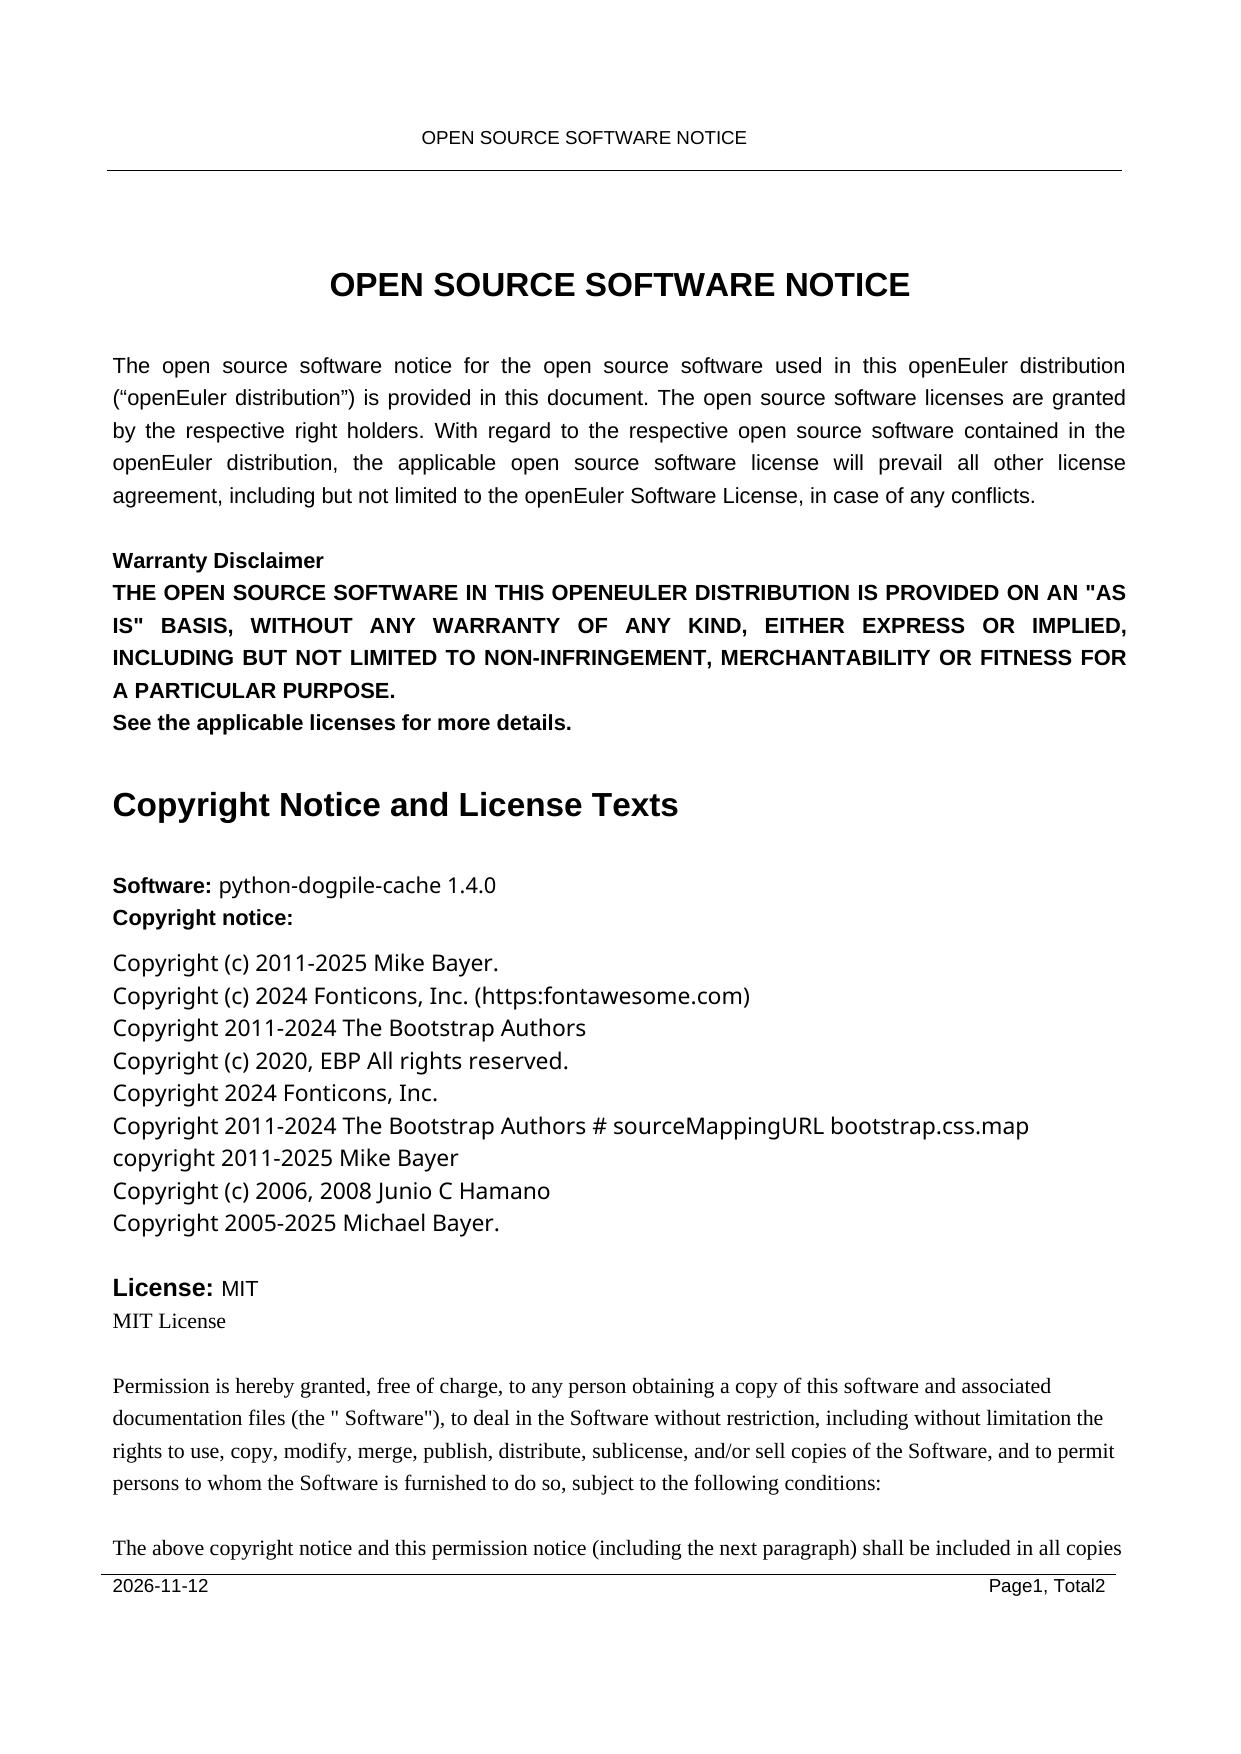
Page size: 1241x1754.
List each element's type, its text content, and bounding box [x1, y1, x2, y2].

text Copyright notice: [112, 901, 1128, 934]
text Warranty Disclaimer [112, 544, 1128, 576]
text OPEN SOURCE SOFTWARE NOTICE [112, 251, 1128, 316]
text Copyright (c) 2011-2025 Mike Bayer. Copyright (c) 2024 Fonticons, Inc. (https:fontawesome.com) Copyright 2011-2024 The Bootstrap Authors Copyright (c) 2020, EBP All rights reserved. Copyright 2024 Fonticons, Inc. Copyright 2011-2024 The Bootstrap Authors # sourceMappingURL bootstrap.css.map copyright 2011-2025 Mike Bayer Copyright (c) 2006, 2008 Junio C Hamano Copyright 2005-2025 Michael Bayer. [112, 947, 1128, 1272]
text The open source software notice for the open source software used in this openEuler distribution (“openEuler distribution”) is provided in this document. The open source software licenses are granted by the respective right holders. With regard to the respective open source software contained in the openEuler distribution, the applicable open source software license will prevail all other license agreement, including but not limited to the openEuler Software License, in case of any conflicts. [112, 349, 1128, 511]
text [112, 1304, 1128, 1564]
text Copyright Notice and License Texts [112, 771, 1128, 836]
text License: MIT [112, 1272, 1128, 1304]
title Software: python-dogpile-cache 1.4.0 [112, 869, 1128, 901]
text THE OPEN SOURCE SOFTWARE IN THIS OPENEULER DISTRIBUTION IS PROVIDED ON AN "AS IS" BASIS, WITHOUT ANY WARRANTY OF ANY KIND, EITHER EXPRESS OR IMPLIED, INCLUDING BUT NOT LIMITED TO NON-INFRINGEMENT, MERCHANTABILITY OR FITNESS FOR A PARTICULAR PURPOSE. See the applicable licenses for more details. [112, 576, 1128, 739]
